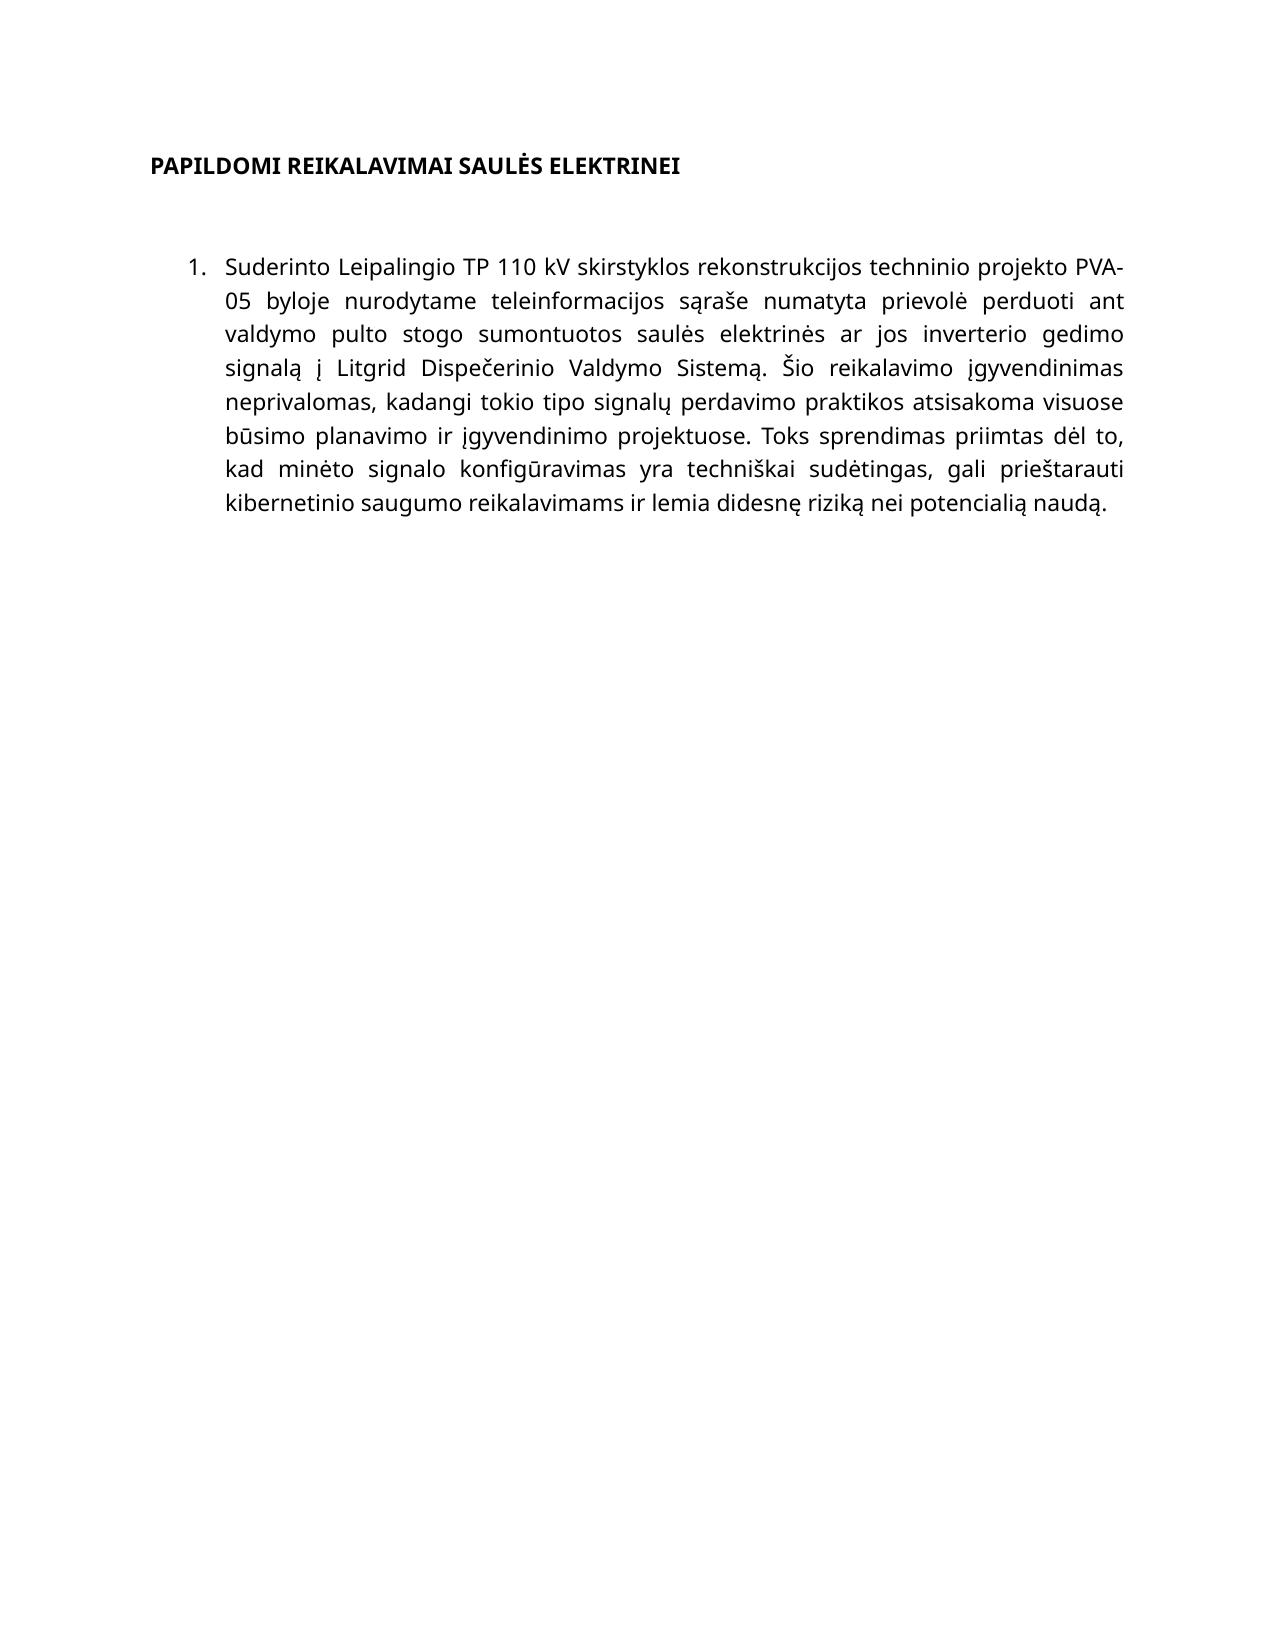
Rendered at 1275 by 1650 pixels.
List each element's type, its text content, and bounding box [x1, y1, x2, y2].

text PAPILDOMI REIKALAVIMAI SAULĖS ELEKTRINEI [150, 150, 1125, 181]
list Suderinto Leipalingio TP 110 kV skirstyklos rekonstrukcijos techninio projekto PVA-05 byloje nurodytame teleinformacijos sąraše numatyta prievolė perduoti ant valdymo pulto stogo sumontuotos saulės elektrinės ar jos inverterio gedimo signalą į Litgrid Dispečerinio Valdymo Sistemą. Šio reikalavimo įgyvendinimas neprivalomas, kadangi tokio tipo signalų perdavimo praktikos atsisakoma visuose būsimo planavimo ir įgyvendinimo projektuose. Toks sprendimas priimtas dėl to, kad minėto signalo konfigūravimas yra techniškai sudėtingas, gali prieštarauti kibernetinio saugumo reikalavimams ir lemia didesnę riziką nei potencialią naudą. [187, 251, 1125, 518]
